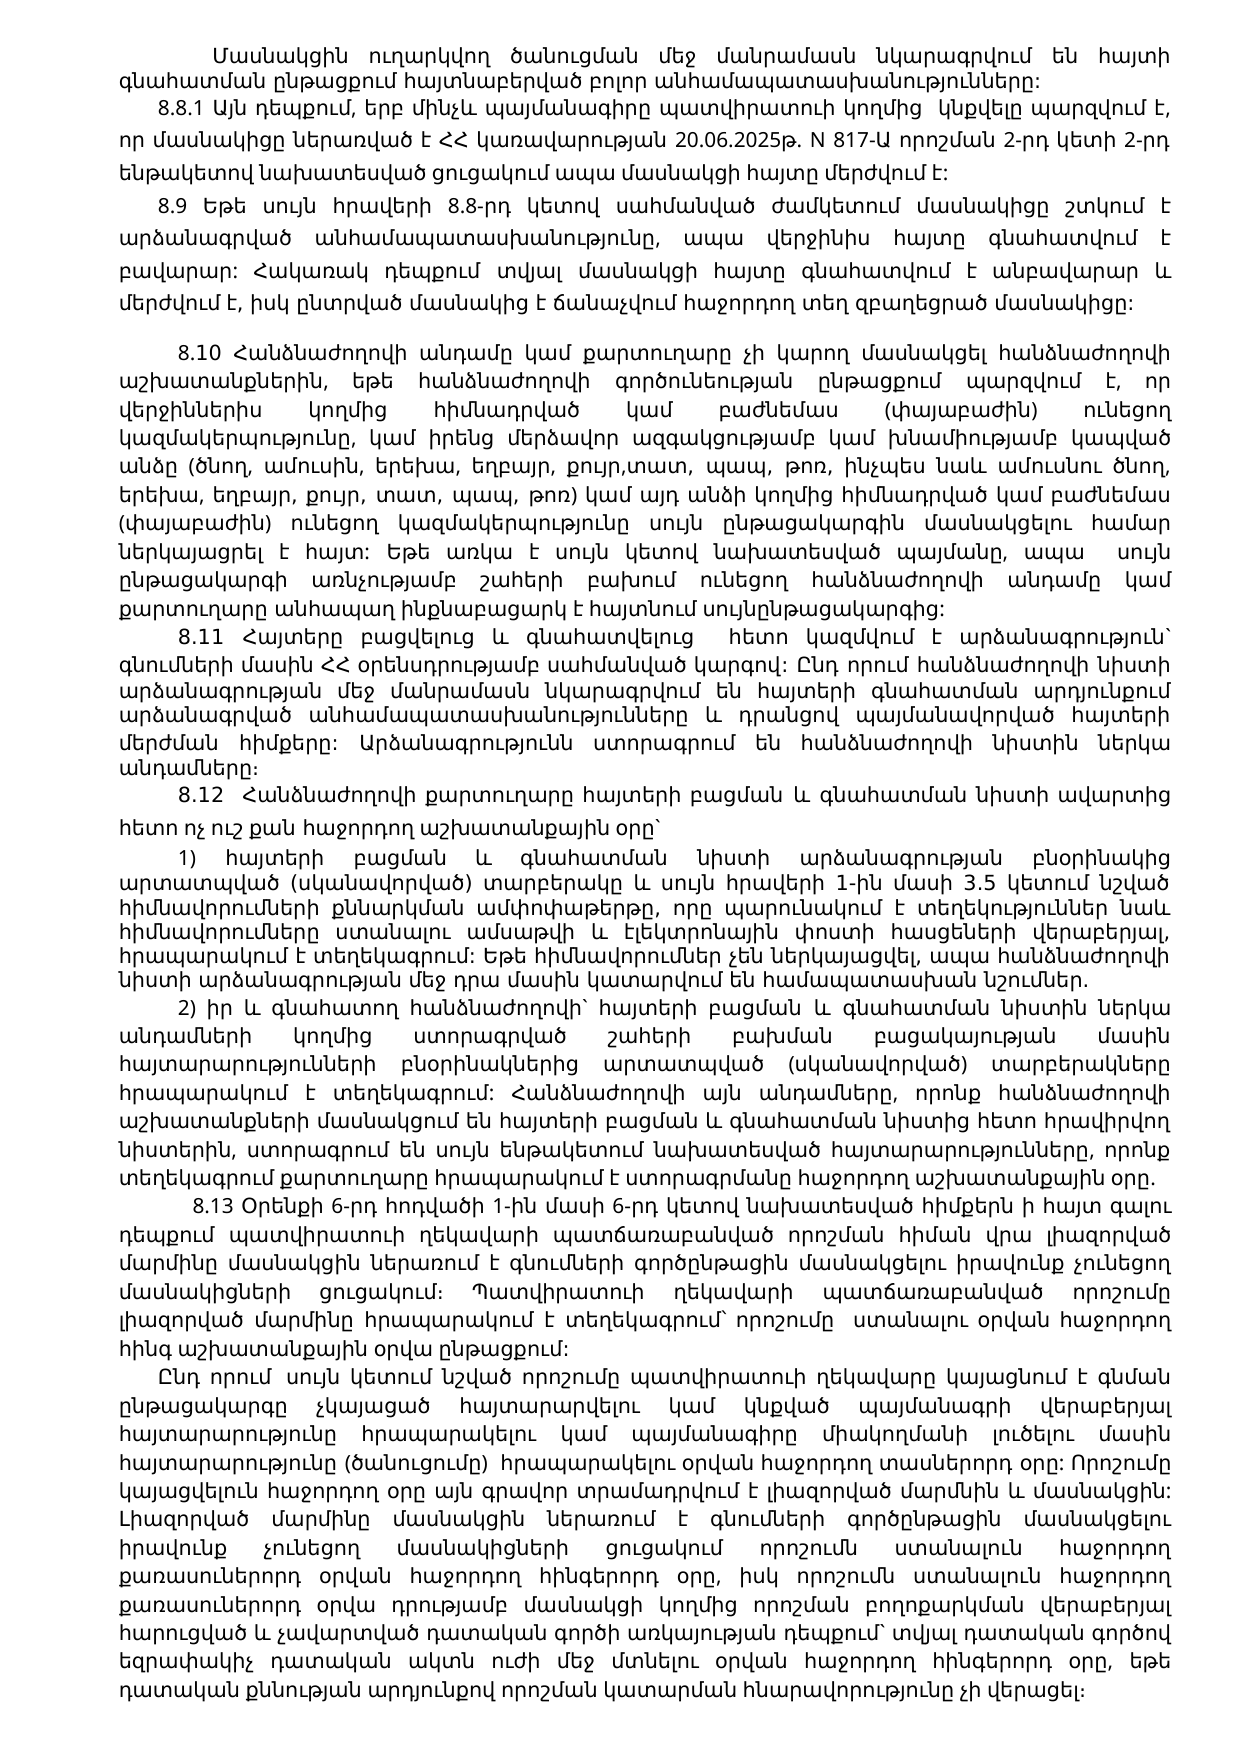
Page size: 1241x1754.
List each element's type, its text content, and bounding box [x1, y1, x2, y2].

text 8.10 Հանձնաժողովի անդամը կամ քարտուղարը չի կարող մասնակցել հանձնաժողովի աշխատանքներին, եթե հանձնաժողովի գործունեության ընթացքում պարզվում է, որ վերջիններիս կողմից հիմնադրված կամ բաժնեմաս (փայաբաժին) ունեցող կազմակերպությունը, կամ իրենց մերձավոր ազգակցությամբ կամ խնամիությամբ կապված անձը (ծնող, ամուսին, երեխա, եղբայր, քույր,տատ, պապ, թոռ, ինչպես նաև ամուսնու ծնող, երեխա, եղբայր, քույր, տատ, պապ, թոռ) կամ այդ անձի կողմից հիմնադրված կամ բաժնեմաս (փայաբաժին) ունեցող կազմակերպությունը սույն ընթացակարգին մասնակցելու համար ներկայացրել է հայտ: Եթե առկա է սույն կետով նախատեսված պայմանը, ապա սույն ընթացակարգի առնչությամբ շահերի բախում ունեցող հանձնաժողովի անդամը կամ քարտուղարը անհապաղ ինքնաբացարկ է հայտնում սույնընթացակարգից: [118, 338, 1171, 622]
text Մասնակցին ուղարկվող ծանուցման մեջ մանրամասն նկարագրվում են հայտի գնահատման ընթացքում հայտնաբերված բոլոր անհամապատասխանությունները: [118, 44, 1171, 93]
text 8.12 Հանձնաժողովի քարտուղարը հայտերի բացման և գնահատման նիստի ավարտից հետո ոչ ուշ քան հաջորդող աշխատանքային օրը` [118, 780, 1171, 843]
text 2) իր և գնահատող հանձնաժողովի` հայտերի բացման և գնահատման նիստին ներկա անդամների կողմից ստորագրված շահերի բախման բացակայության մասին հայտարարությունների բնօրինակներից արտատպված (սկանավորված) տարբերակները հրապարակում է տեղեկագրում: Հանձնաժողովի այն անդամները, որոնք հանձնաժողովի աշխատանքների մասնակցում են հայտերի բացման և գնահատման նիստից հետո հրավիրվող նիստերին, ստորագրում են սույն ենթակետում նախատեսված հայտարարությունները, որոնք տեղեկագրում քարտուղարը հրապարակում է ստորագրմանը հաջորդող աշխատանքային օրը. [118, 993, 1171, 1192]
text 8.13 Օրենքի 6-րդ հոդվածի 1-ին մասի 6-րդ կետով նախատեսված հիմքերն ի հայտ գալու դեպքում պատվիրատուի ղեկավարի պատճառաբանված որոշման հիման վրա լիազորված մարմինը մասնակցին ներառում է գնումների գործընթացին մասնակցելու իրավունք չունեցող մասնակիցների ցուցակում։ Պատվիրատուի ղեկավարի պատճառաբանված որոշումը լիազորված մարմինը հրապարակում է տեղեկագրում՝ որոշումը ստանալու օրվան հաջորդող հինգ աշխատանքային օրվա ընթացքում: [118, 1192, 1171, 1362]
text 8.11 Հայտերը բացվելուց և գնահատվելուց հետո կազմվում է արձանագրություն` գնումների մասին ՀՀ օրենսդրությամբ սահմանված կարգով: Ընդ որում հանձնաժողովի նիստի արձանագրության մեջ մանրամասն նկարագրվում են հայտերի գնահատման արդյունքում արձանագրված անհամապատասխանությունները և դրանցով պայմանավորված հայտերի մերժման հիմքերը: Արձանագրությունն ստորագրում են հանձնաժողովի նիստին ներկա անդամները։ [118, 622, 1171, 780]
text 1) հայտերի բացման և գնահատման նիստի արձանագրության բնօրինակից արտատպված (սկանավորված) տարբերակը և սույն հրավերի 1-ին մասի 3.5 կետում նշված հիմնավորումների քննարկման ամփոփաթերթը, որը պարունակում է տեղեկություններ նաև հիմնավորումները ստանալու ամսաթվի և էլեկտրոնային փոստի հասցեների վերաբերյալ, հրապարակում է տեղեկագրում: Եթե հիմնավորումներ չեն ներկայացվել, ապա հանձնաժողովի նիստի արձանագրության մեջ դրա մասին կատարվում են համապատասխան նշումներ. [118, 843, 1171, 993]
text 8.8.1 Այն դեպքում, երբ մինչև պայմանագիրը պատվիրատուի կողմից կնքվելը պարզվում է, որ մասնակիցը ներառված է ՀՀ կառավարության 20.06.2025թ. N 817-Ա որոշման 2-րդ կետի 2-րդ ենթակետով նախատեսված ցուցակում ապա մասնակցի հայտը մերժվում է: [118, 93, 1171, 187]
text Ընդ որում սույն կետում նշված որոշումը պատվիրատուի ղեկավարը կայացնում է գնման ընթացակարգը չկայացած հայտարարվելու կամ կնքված պայմանագրի վերաբերյալ հայտարարությունը հրապարակելու կամ պայմանագիրը միակողմանի լուծելու մասին հայտարարությունը (ծանուցումը) հրապարակելու օրվան հաջորդող տասներորդ օրը: Որոշումը կայացվելուն հաջորդող օրը այն գրավոր տրամադրվում է լիազորված մարմնին և մասնակցին: Լիազորված մարմինը մասնակցին ներառում է գնումների գործընթացին մասնակցելու իրավունք չունեցող մասնակիցների ցուցակում որոշումն ստանալուն հաջորդող քառասուներորդ օրվան հաջորդող հինգերորդ օրը, իսկ որոշումն ստանալուն հաջորդող քառասուներորդ օրվա դրությամբ մասնակցի կողմից որոշման բողոքարկման վերաբերյալ հարուցված և չավարտված դատական գործի առկայության դեպքում` տվյալ դատական գործով եզրափակիչ դատական ակտն ուժի մեջ մտնելու օրվան հաջորդող հինգերորդ օրը, եթե դատական քննության արդյունքով որոշման կատարման հնարավորությունը չի վերացել։ [118, 1362, 1171, 1703]
text 8.9 Եթե սույն հրավերի 8.8-րդ կետով սահմանված ժամկետում մասնակիցը շտկում է արձանագրված անհամապատասխանությունը, ապա վերջինիս հայտը գնահատվում է բավարար: Հակառակ դեպքում տվյալ մասնակցի հայտը գնահատվում է անբավարար և մերժվում է, իսկ ընտրված մասնակից է ճանաչվում հաջորդող տեղ զբաղեցրած մասնակիցը: [118, 191, 1171, 317]
